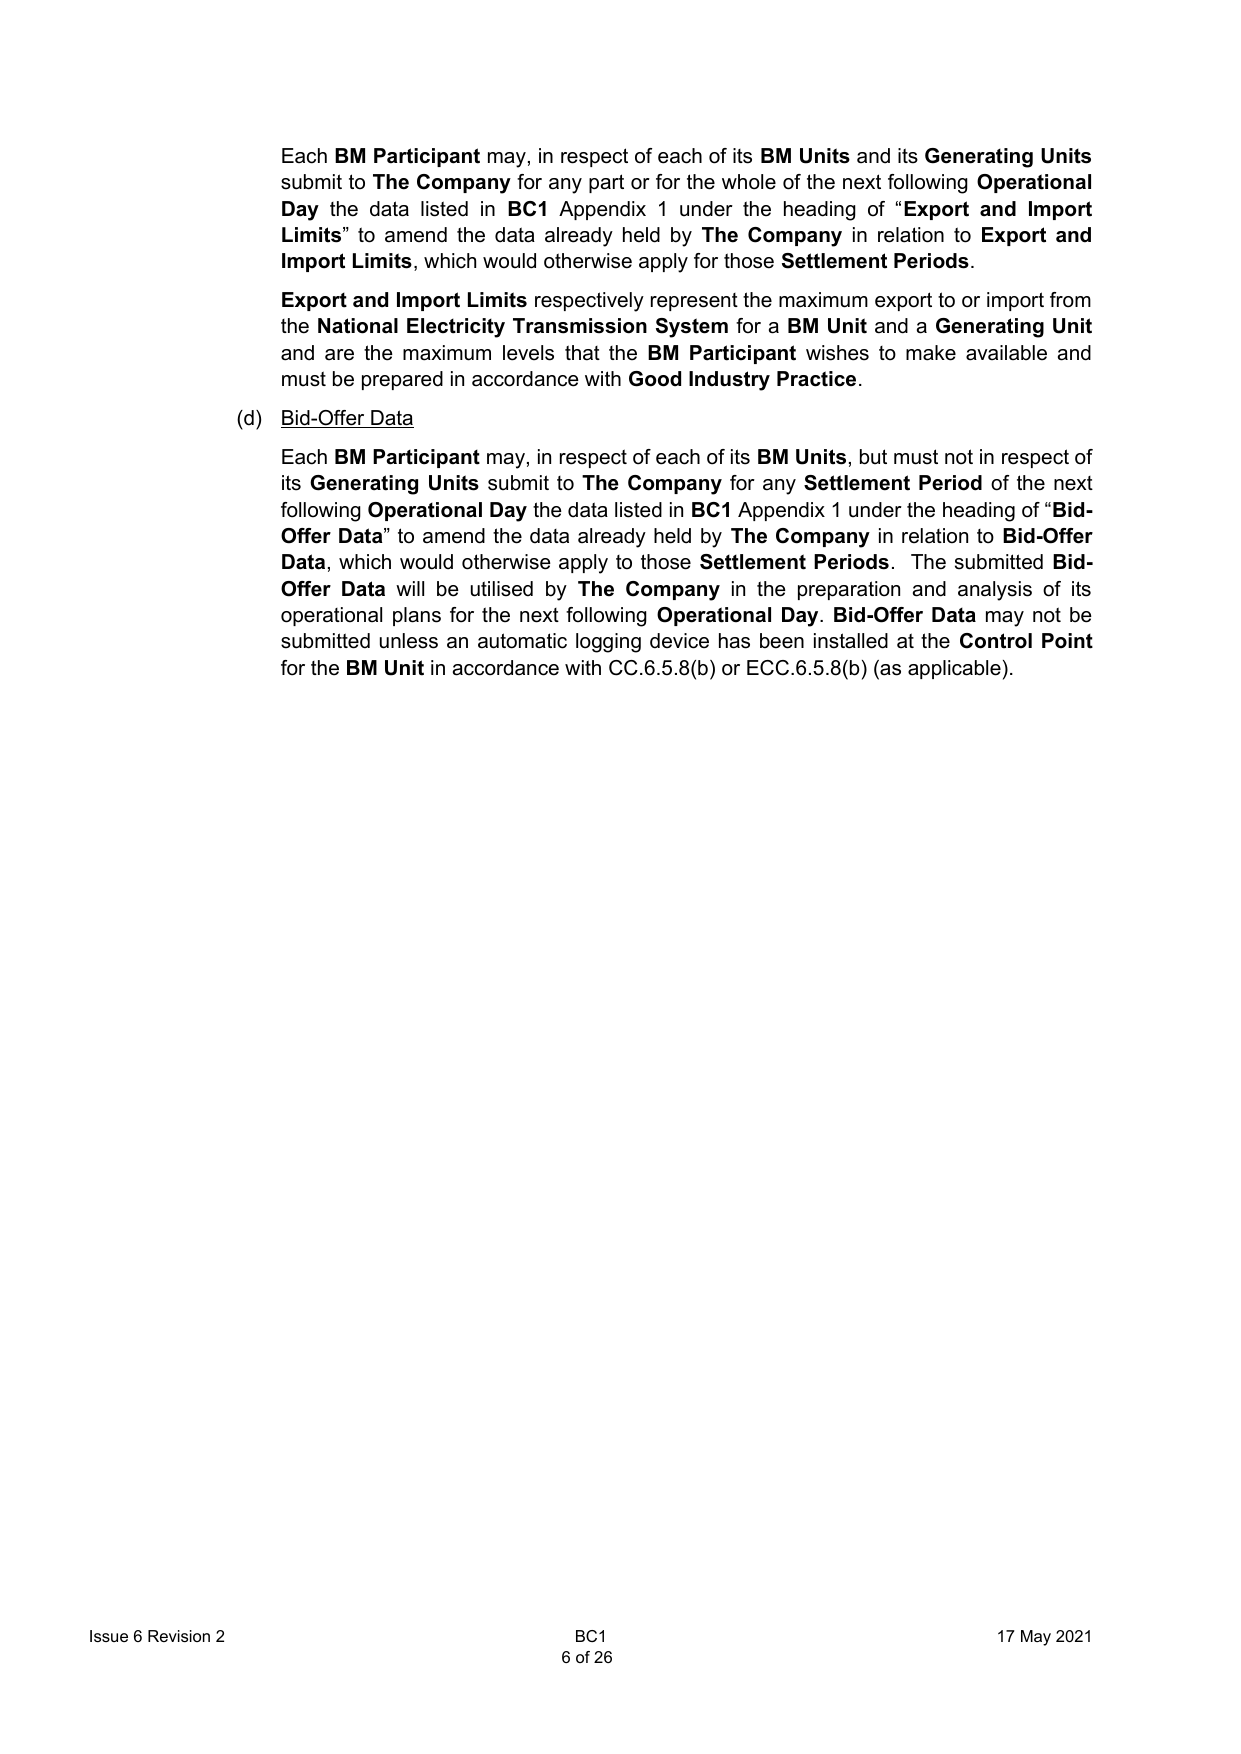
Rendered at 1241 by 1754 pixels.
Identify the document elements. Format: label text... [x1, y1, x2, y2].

text Each BM Participant may, in respect of each of its BM Units, but must not in respect of its Generating Units submit to The Company for any Settlement Period of the next following Operational Day the data listed in BC1 Appendix 1 under the heading of “Bid-Offer Data” to amend the data already held by The Company in relation to Bid-Offer Data, which would otherwise apply to those Settlement Periods. The submitted Bid-Offer Data will be utilised by The Company in the preparation and analysis of its operational plans for the next following Operational Day. Bid-Offer Data may not be submitted unless an automatic logging device has been installed at the Control Point for the BM Unit in accordance with CC.6.5.8(b) or ECC.6.5.8(b) (as applicable). [236, 445, 1092, 679]
text (d) Bid-Offer Data [236, 406, 1092, 430]
text Export and Import Limits respectively represent the maximum export to or import from the National Electricity Transmission System for a BM Unit and a Generating Unit and are the maximum levels that the BM Participant wishes to make available and must be prepared in accordance with Good Industry Practice. [236, 288, 1092, 391]
text Each BM Participant may, in respect of each of its BM Units and its Generating Units submit to The Company for any part or for the whole of the next following Operational Day the data listed in BC1 Appendix 1 under the heading of “Export and Import Limits” to amend the data already held by The Company in relation to Export and Import Limits, which would otherwise apply for those Settlement Periods. [236, 144, 1092, 273]
